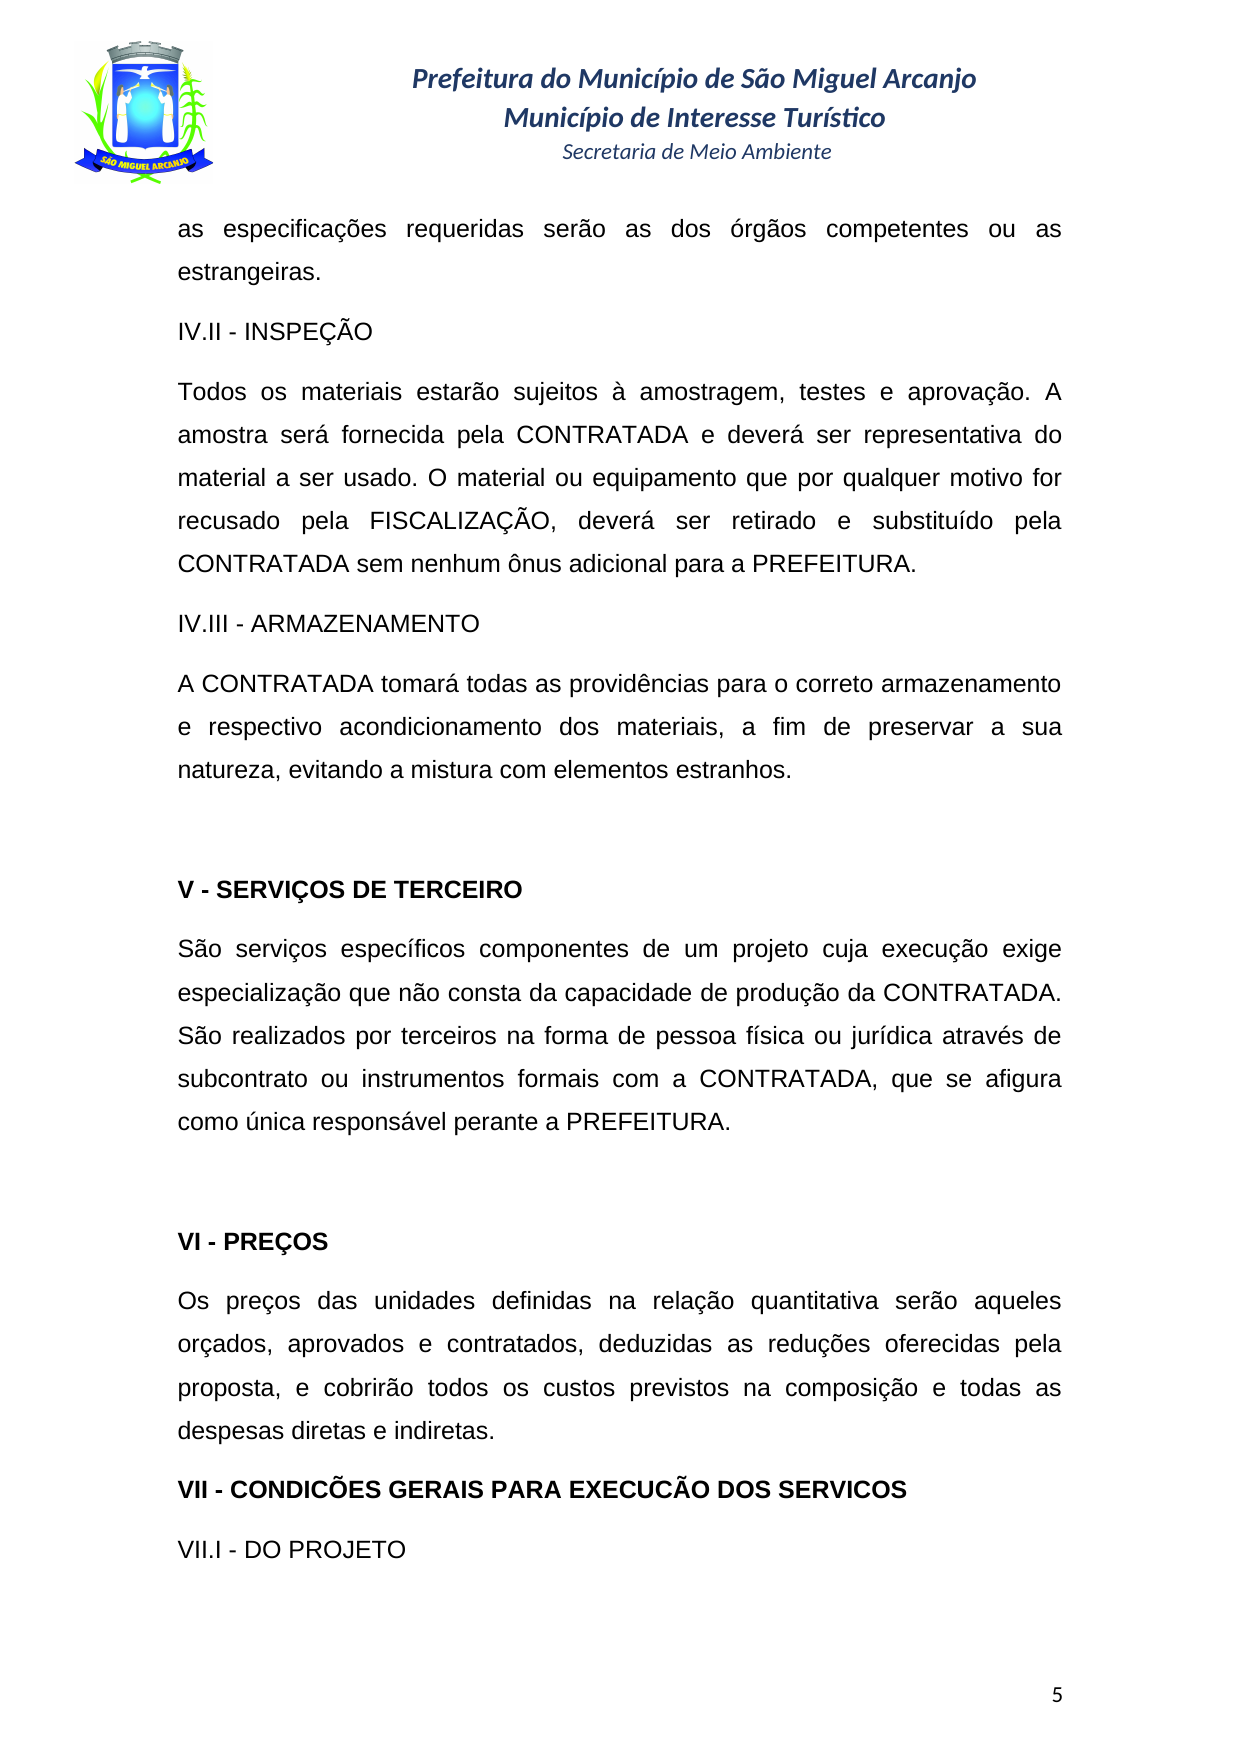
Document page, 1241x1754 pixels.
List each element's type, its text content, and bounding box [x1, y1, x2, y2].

text V - SERVIÇOS DE TERCEIRO [177, 874, 1063, 903]
text Os preços das unidades definidas na relação quantitativa serão aqueles orçados, aprovados e contratados, deduzidas as reduções oferecidas pela proposta, e cobrirão todos os custos previstos na composição e todas as despesas diretas e indiretas. [177, 1286, 1063, 1444]
text VII.I - DO PROJETO [177, 1535, 1063, 1564]
text IV.III - ARMAZENAMENTO [177, 609, 1063, 638]
text IV.II - INSPEÇÃO [177, 317, 1063, 346]
text VI - PREÇOS [177, 1226, 1063, 1255]
picture [74, 41, 214, 184]
text VII - CONDICÕES GERAIS PARA EXECUCÃO DOS SERVICOS [177, 1475, 1063, 1504]
text Todos os materiais estarão sujeitos à amostragem, testes e aprovação. A amostra será fornecida pela CONTRATADA e deverá ser representativa do material a ser usado. O material ou equipamento que por qualquer motivo for recusado pela FISCALIZAÇÃO, deverá ser retirado e substituído pela CONTRATADA sem nenhum ônus adicional para a PREFEITURA. [177, 377, 1063, 578]
text São serviços específicos componentes de um projeto cuja execução exige especialização que não consta da capacidade de produção da CONTRATADA. São realizados por terceiros na forma de pessoa física ou jurídica através de subcontrato ou instrumentos formais com a CONTRATADA, que se afigura como única responsável perante a PREFEITURA. [177, 934, 1063, 1136]
text A CONTRATADA tomará todas as providências para o correto armazenamento e respectivo acondicionamento dos materiais, a fim de preservar a sua natureza, evitando a mistura com elementos estranhos. [177, 669, 1063, 784]
